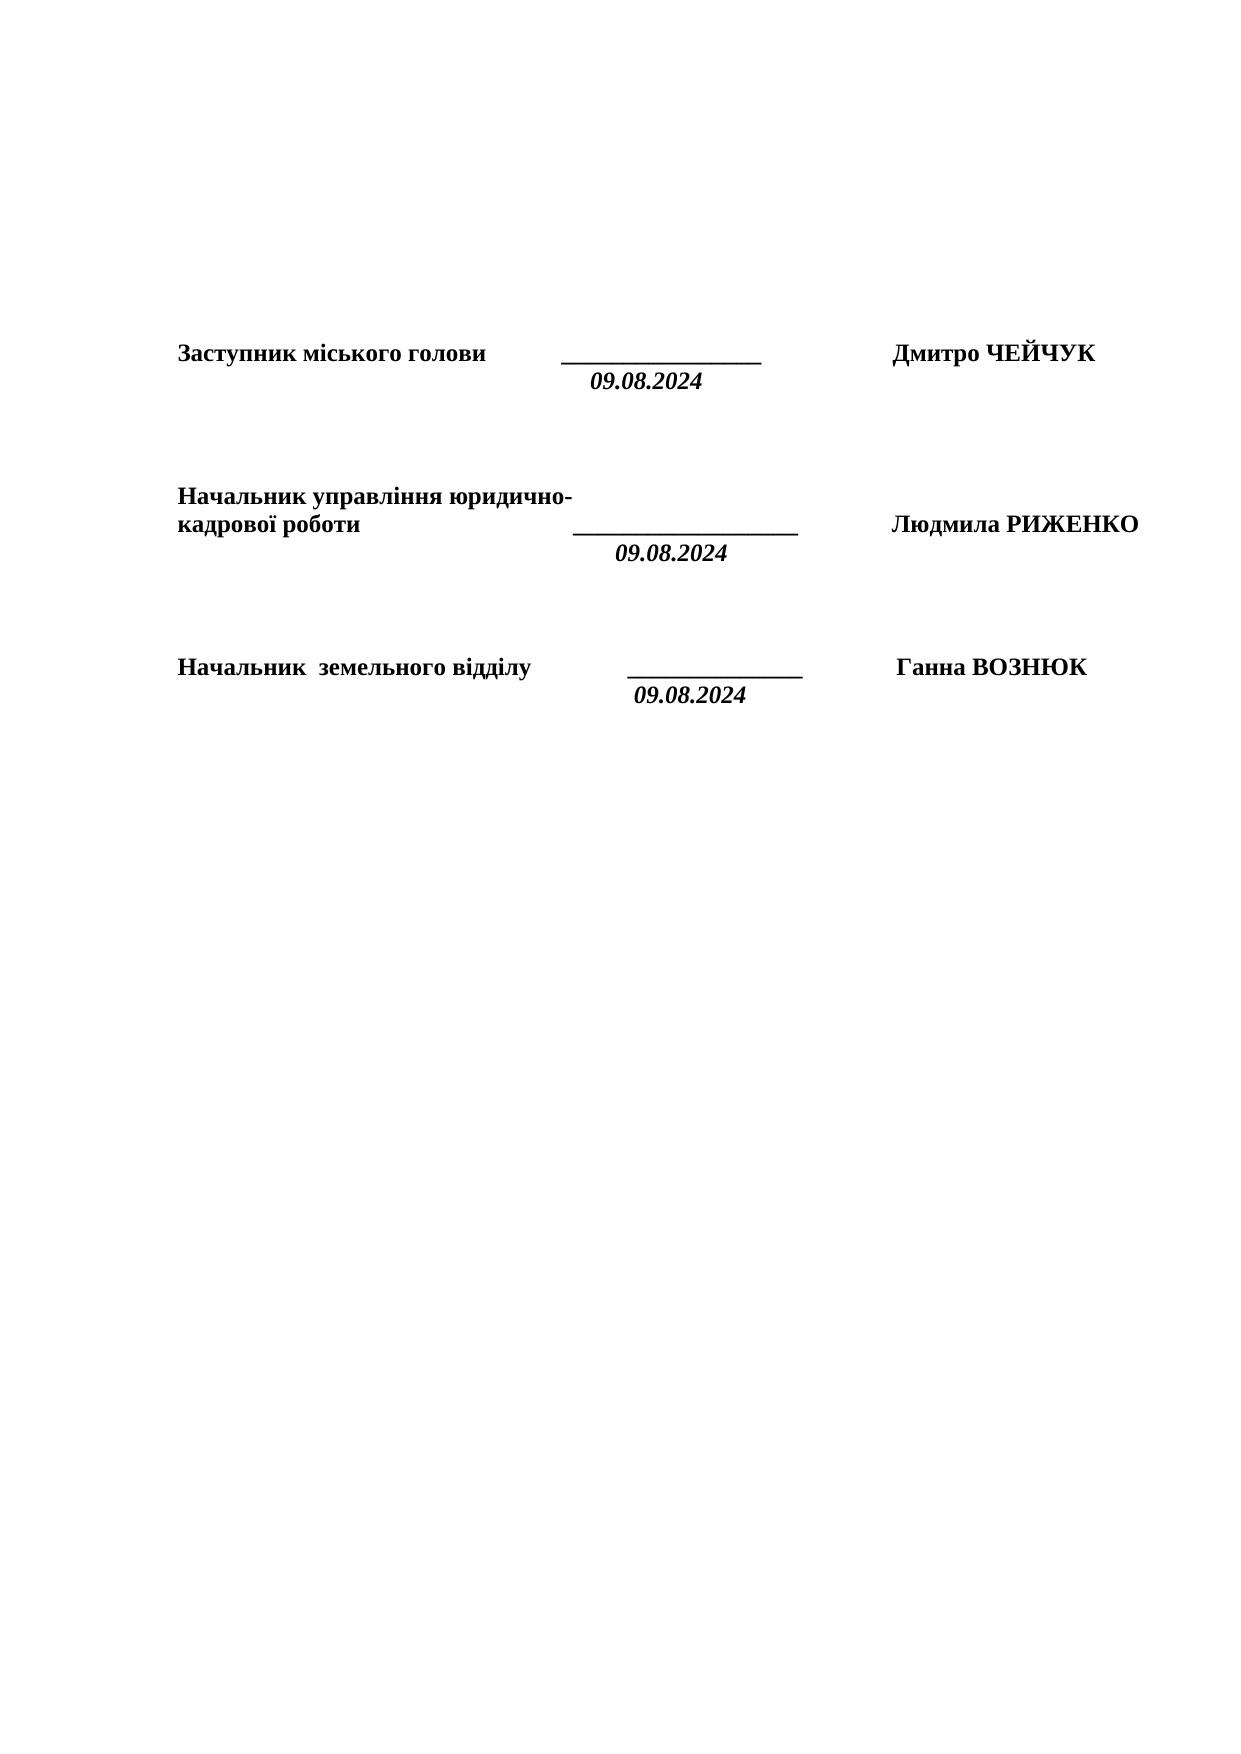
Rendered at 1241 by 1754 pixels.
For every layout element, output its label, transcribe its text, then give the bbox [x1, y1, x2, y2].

text Начальник земельного відділу ______________ Ганна ВОЗНЮК [177, 652, 1152, 681]
text 09.08.2024 [177, 366, 1152, 423]
text Заступник міського голови ________________ Дмитро ЧЕЙЧУК [177, 338, 1152, 366]
text 09.08.2024 [177, 538, 1152, 652]
text Начальник управління юридично- [177, 452, 1152, 509]
text кадрової роботи __________________ Людмила РИЖЕНКО [177, 509, 1152, 538]
text 09.08.2024 [177, 681, 1152, 709]
